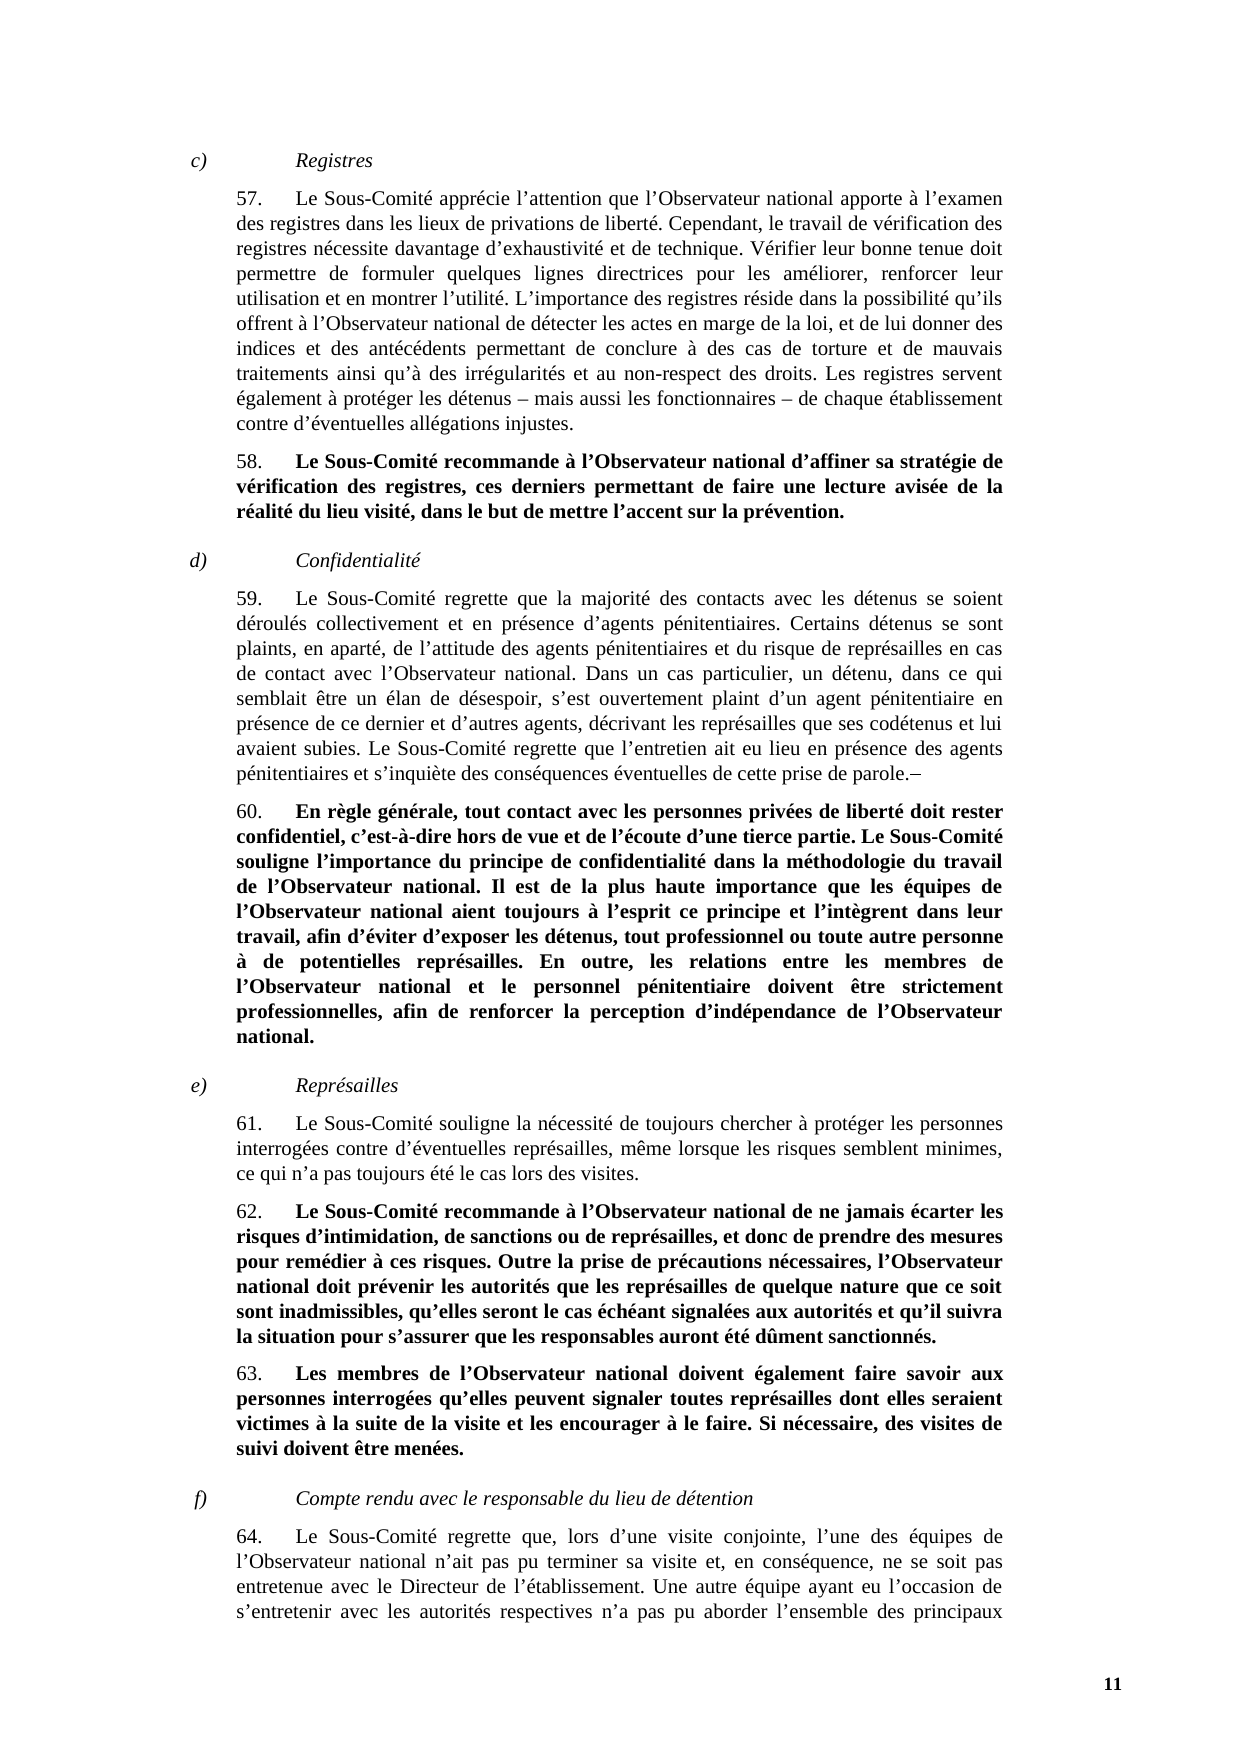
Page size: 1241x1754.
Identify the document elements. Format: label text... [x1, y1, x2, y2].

list 58. Le Sous-Comité recommande à l’Observateur national d’affiner sa stratégie de vérification des registres, ces derniers permettant de faire une lecture avisée de la réalité du lieu visité, dans le but de mettre l’accent sur la prévention. [236, 448, 1004, 523]
list 61. Le Sous-Comité souligne la nécessité de toujours chercher à protéger les personnes interrogées contre d’éventuelles représailles, même lorsque les risques semblent minimes, ce qui n’a pas toujours été le cas lors des visites. [236, 1110, 1004, 1185]
list 63. Les membres de l’Observateur national doivent également faire savoir aux personnes interrogées qu’elles peuvent signaler toutes représailles dont elles seraient victimes à la suite de la visite et les encourager à le faire. Si nécessaire, des visites de suivi doivent être menées. [236, 1360, 1004, 1460]
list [236, 1523, 1004, 1623]
text c) Registres [118, 148, 1004, 173]
list 57. Le Sous-Comité apprécie l’attention que l’Observateur national apporte à l’examen des registres dans les lieux de privations de liberté. Cependant, le travail de vérification des registres nécessite davantage d’exhaustivité et de technique. Vérifier leur bonne tenue doit permettre de formuler quelques lignes directrices pour les améliorer, renforcer leur utilisation et en montrer l’utilité. L’importance des registres réside dans la possibilité qu’ils offrent à l’Observateur national de détecter les actes en marge de la loi, et de lui donner des indices et des antécédents permettant de conclure à des cas de torture et de mauvais traitements ainsi qu’à des irrégularités et au non-respect des droits. Les registres servent également à protéger les détenus – mais aussi les fonctionnaires – de chaque établissement contre d’éventuelles allégations injustes. [236, 185, 1004, 435]
text f) Compte rendu avec le responsable du lieu de détention [118, 1485, 1004, 1510]
list 59. Le Sous-Comité regrette que la majorité des contacts avec les détenus se soient déroulés collectivement et en présence d’agents pénitentiaires. Certains détenus se sont plaints, en aparté, de l’attitude des agents pénitentiaires et du risque de représailles en cas de contact avec l’Observateur national. Dans un cas particulier, un détenu, dans ce qui semblait être un élan de désespoir, s’est ouvertement plaint d’un agent pénitentiaire en présence de ce dernier et d’autres agents, décrivant les représailles que ses codétenus et lui avaient subies. Le Sous-Comité regrette que l’entretien ait eu lieu en présence des agents pénitentiaires et s’inquiète des conséquences éventuelles de cette prise de parole. [236, 585, 1004, 785]
list 60. En règle générale, tout contact avec les personnes privées de liberté doit rester confidentiel, c’est-à-dire hors de vue et de l’écoute d’une tierce partie. Le Sous-Comité souligne l’importance du principe de confidentialité dans la méthodologie du travail de l’Observateur national. Il est de la plus haute importance que les équipes de l’Observateur national aient toujours à l’esprit ce principe et l’intègrent dans leur travail, afin d’éviter d’exposer les détenus, tout professionnel ou toute autre personne à de potentielles représailles. En outre, les relations entre les membres de l’Observateur national et le personnel pénitentiaire doivent être strictement professionnelles, afin de renforcer la perception d’indépendance de l’Observateur national. [236, 798, 1004, 1048]
text e) Représailles [118, 1073, 1004, 1098]
list 62. Le Sous-Comité recommande à l’Observateur national de ne jamais écarter les risques d’intimidation, de sanctions ou de représailles, et donc de prendre des mesures pour remédier à ces risques. Outre la prise de précautions nécessaires, l’Observateur national doit prévenir les autorités que les représailles de quelque nature que ce soit sont inadmissibles, qu’elles seront le cas échéant signalées aux autorités et qu’il suivra la situation pour s’assurer que les responsables auront été dûment sanctionnés. [236, 1198, 1004, 1348]
text d) Confidentialité [118, 548, 1004, 573]
